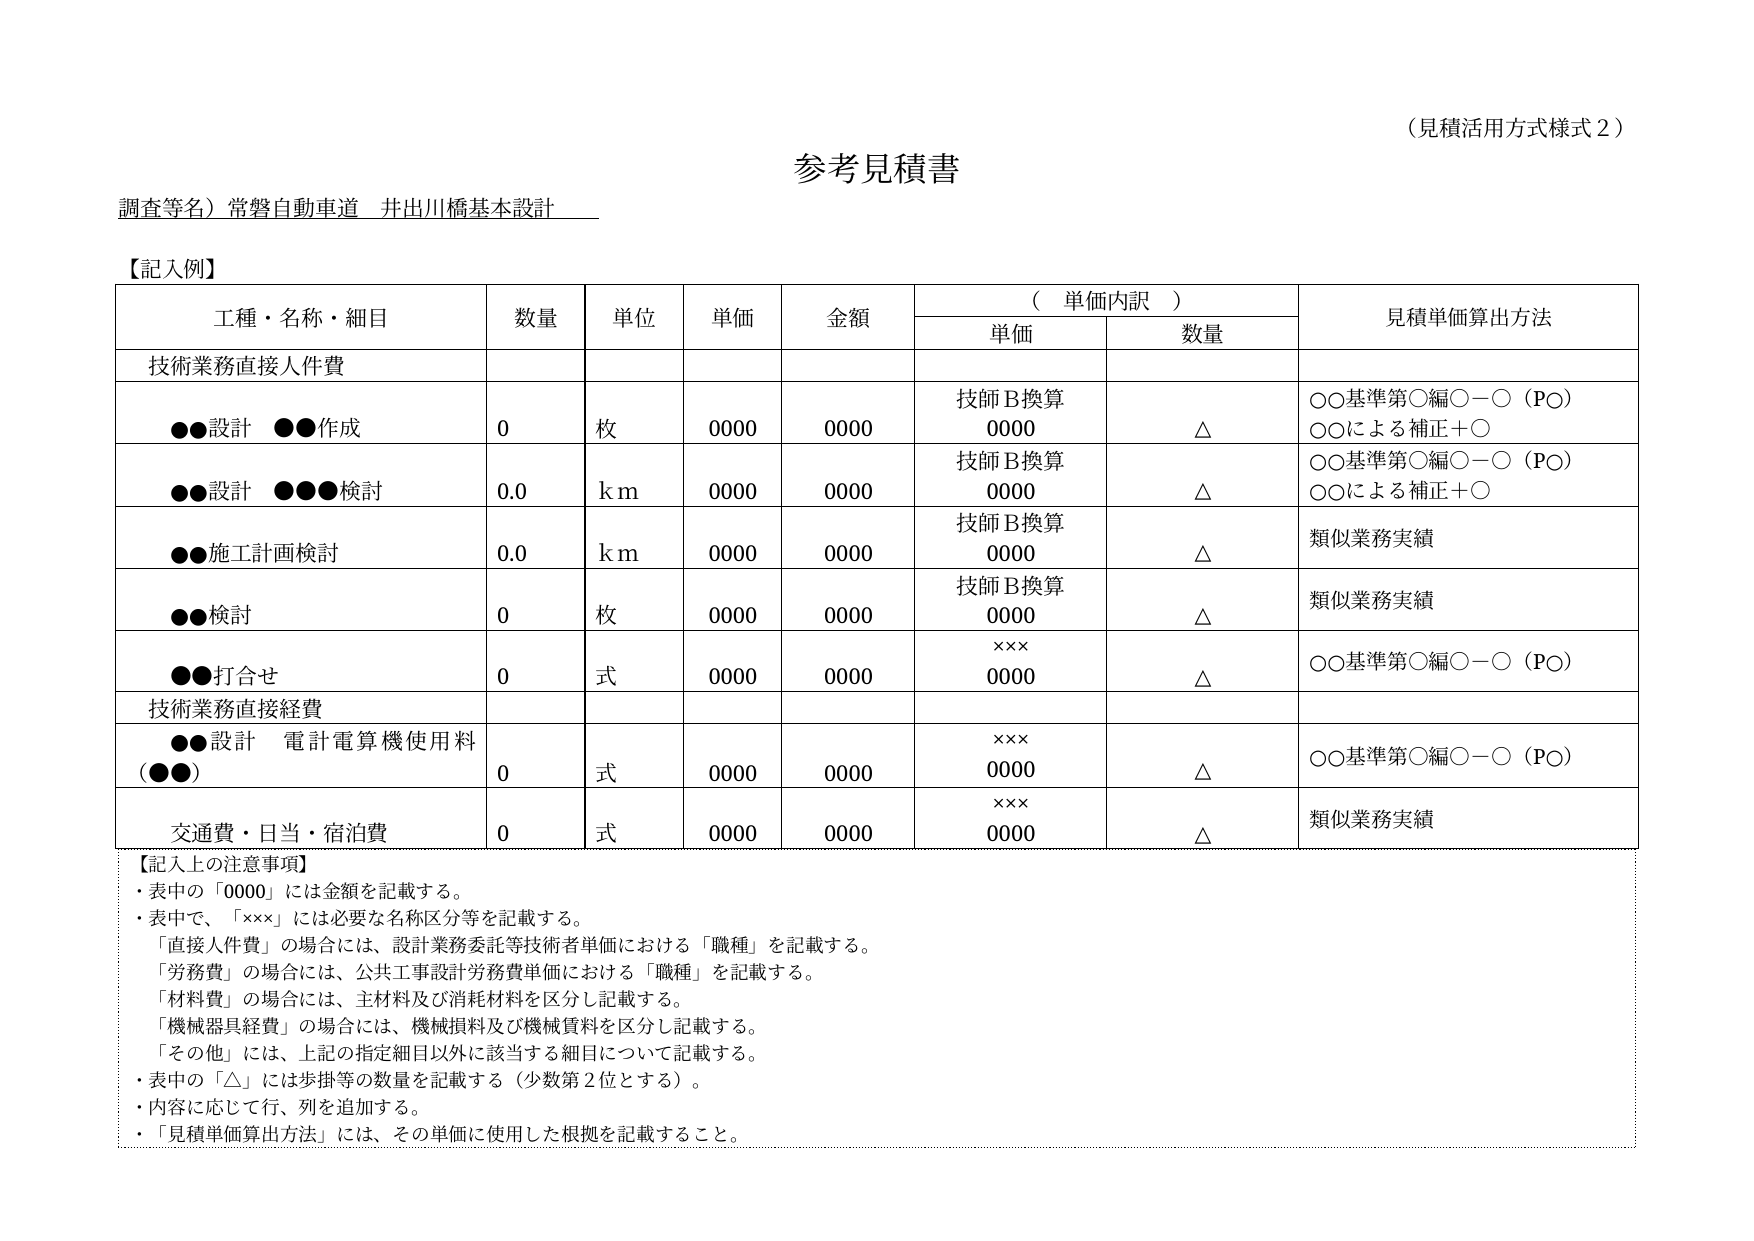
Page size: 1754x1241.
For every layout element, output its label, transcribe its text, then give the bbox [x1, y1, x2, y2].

text 参考見積書 [118, 143, 1636, 191]
table_cell ××× 0000 [915, 788, 1106, 848]
table_cell 単価 [915, 317, 1106, 348]
table_cell ○○基準第○編○－○（P○） ○○による補正＋○ [1299, 444, 1638, 506]
table_cell 0000 [684, 507, 781, 568]
text 調査等名）常磐自動車道 井出川橋基本設計 [118, 191, 1636, 222]
table_cell 技術業務直接経費 [116, 692, 486, 723]
table_header 見積単価算出方法 [1299, 285, 1638, 348]
table_cell 式 [586, 788, 683, 848]
table_cell 技師Ｂ換算 0000 [915, 444, 1106, 506]
table_header 金額 [782, 285, 914, 348]
table_cell [1299, 350, 1638, 381]
table_cell [782, 350, 914, 381]
table_cell [1107, 350, 1298, 381]
table_cell ●●検討 [116, 569, 486, 630]
table_cell ●●設計 ●●●検討 [116, 444, 486, 506]
table_cell 0000 [684, 569, 781, 630]
table_cell [586, 692, 683, 723]
table_cell △ [1107, 631, 1298, 691]
table_cell 0000 [782, 507, 914, 568]
table_cell ××× 0000 [915, 724, 1106, 787]
table_cell [915, 692, 1106, 723]
table_cell 0000 [782, 382, 914, 443]
table_cell 0 [487, 569, 584, 630]
table_cell 0000 [684, 788, 781, 848]
table_header 【記入上の注意事項】 ・表中の「0000」には金額を記載する。 ・表中で、「×××」には必要な名称区分等を記載する。 「直接人件費」の場合には、設計業務委託等技術者単価における「職種」を記載する。 「労務費」の場合には、公共工事設計労務費単価における「職種」を記載する。 「材料費」の場合には、主材料及び消耗材料を区分し記載する。 「機械器具経費」の場合には、機械損料及び機械賃料を区分し記載する。 「その他」には、上記の指定細目以外に該当する細目について記載する。 ・表中の「△」には歩掛等の数量を記載する（少数第２位とする）。 ・内容に応じて行、列を追加する。 ・「見積単価算出方法」には、その単価に使用した根拠を記載すること。 [119, 849, 1635, 1147]
text 【記入例】 [118, 252, 1636, 283]
table_cell 技師Ｂ換算 0000 [915, 507, 1106, 568]
table_cell 0000 [782, 569, 914, 630]
table_cell △ [1107, 507, 1298, 568]
table_cell 0000 [782, 788, 914, 848]
table_cell 0.0 [487, 507, 584, 568]
table_cell [487, 692, 584, 723]
table_header 単価 [684, 285, 781, 348]
table_cell △ [1107, 569, 1298, 630]
table_cell 0000 [782, 444, 914, 506]
table_cell △ [1107, 788, 1298, 848]
table_cell ●●設計 電計電算機使用料（●●） [116, 724, 486, 787]
table_cell 枚 [586, 569, 683, 630]
table_cell 技師Ｂ換算 0000 [915, 382, 1106, 443]
table_cell 技師Ｂ換算 0000 [915, 569, 1106, 630]
table_cell 0 [487, 788, 584, 848]
table_cell [586, 350, 683, 381]
table_cell 0000 [684, 631, 781, 691]
table_cell ｋｍ [586, 507, 683, 568]
table_cell 0 [487, 724, 584, 787]
table_cell [1299, 692, 1638, 723]
table_cell 0000 [684, 444, 781, 506]
table_cell 類似業務実績 [1299, 507, 1638, 568]
table_cell 0 [487, 631, 584, 691]
table_cell 0000 [782, 631, 914, 691]
text （見積活用方式様式２） [118, 111, 1636, 143]
table_cell ●●施工計画検討 [116, 507, 486, 568]
table_header （ 単価内訳 ） [915, 285, 1298, 316]
table_cell ○○基準第○編○－○（P○） [1299, 724, 1638, 787]
table_cell ●●打合せ [116, 631, 486, 691]
table_cell [782, 692, 914, 723]
table_cell 0000 [684, 724, 781, 787]
table_cell 式 [586, 631, 683, 691]
table_cell 0000 [684, 382, 781, 443]
table_cell 交通費・日当・宿泊費 [116, 788, 486, 848]
table_cell 0.0 [487, 444, 584, 506]
table_header 数量 [487, 285, 584, 348]
table_cell △ [1107, 444, 1298, 506]
table_cell ××× 0000 [915, 631, 1106, 691]
table_cell ●●設計 ●●作成 [116, 382, 486, 443]
table_cell 式 [586, 724, 683, 787]
table_header 単位 [586, 285, 683, 348]
table_cell △ [1107, 382, 1298, 443]
table_cell 類似業務実績 [1299, 569, 1638, 630]
table_cell 数量 [1107, 317, 1298, 348]
table_cell [487, 350, 584, 381]
table_cell [915, 350, 1106, 381]
table_cell 0 [487, 382, 584, 443]
table_cell 0000 [782, 724, 914, 787]
table_cell △ [1107, 724, 1298, 787]
table_cell [684, 692, 781, 723]
table_cell ｋｍ [586, 444, 683, 506]
table_cell 枚 [586, 382, 683, 443]
table_header 工種・名称・細目 [116, 285, 486, 348]
table_cell [684, 350, 781, 381]
table_cell ○○基準第○編○－○（P○） ○○による補正＋○ [1299, 382, 1638, 443]
table_cell 技術業務直接人件費 [116, 350, 486, 381]
table_cell 類似業務実績 [1299, 788, 1638, 848]
table_cell ○○基準第○編○－○（P○） [1299, 631, 1638, 691]
table_cell [1107, 692, 1298, 723]
